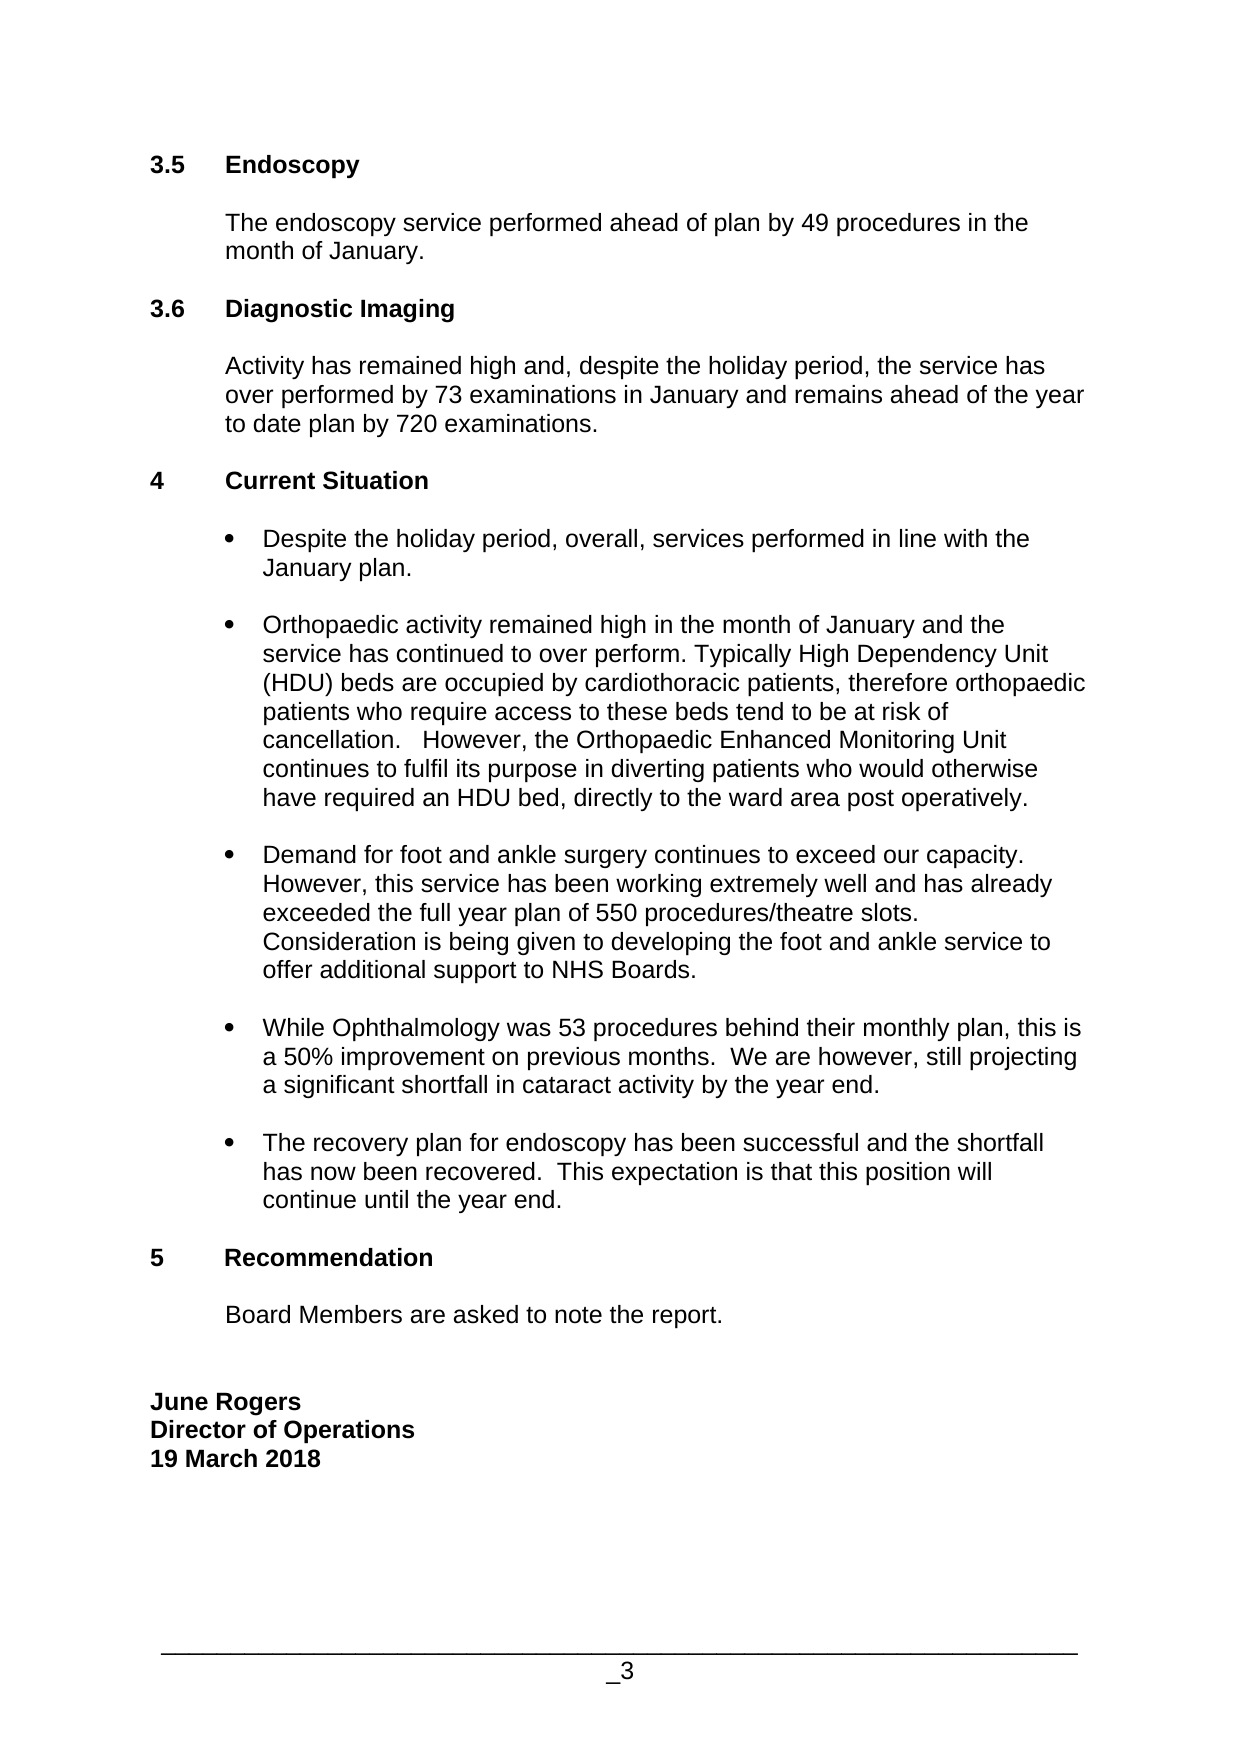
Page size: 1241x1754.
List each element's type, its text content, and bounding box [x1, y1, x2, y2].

text 3.6 Diagnostic Imaging [150, 294, 1090, 322]
list 5 Recommendation [150, 1243, 1090, 1272]
list Demand for foot and ankle surgery continues to exceed our capacity. However, this service has been working extremely well and has already exceeded the full year plan of 550 procedures/theatre slots. Consideration is being given to developing the foot and ankle service to offer additional support to NHS Boards. [225, 840, 1090, 984]
text 3.5 Endoscopy [150, 150, 1090, 179]
text The endoscopy service performed ahead of plan by 49 procedures in the month of January. [225, 207, 1090, 265]
list Orthopaedic activity remained high in the month of January and the service has continued to over perform. Typically High Dependency Unit (HDU) beds are occupied by cardiothoracic patients, therefore orthopaedic patients who require access to these beds tend to be at risk of cancellation. However, the Orthopaedic Enhanced Monitoring Unit continues to fulfil its purpose in diverting patients who would otherwise have required an HDU bed, directly to the ward area post operatively. [225, 610, 1090, 811]
text 4 Current Situation [150, 466, 1090, 495]
text June Rogers [150, 1387, 1128, 1416]
list Despite the holiday period, overall, services performed in line with the January plan. [225, 524, 1090, 581]
list The recovery plan for endoscopy has been successful and the shortfall has now been recovered. This expectation is that this position will continue until the year end. [225, 1128, 1090, 1214]
text Director of Operations [150, 1416, 1128, 1444]
list While Ophthalmology was 53 procedures behind their monthly plan, this is a 50% improvement on previous months. We are however, still projecting a significant shortfall in cataract activity by the year end. [225, 1013, 1090, 1099]
text Activity has remained high and, despite the holiday period, the service has over performed by 73 examinations in January and remains ahead of the year to date plan by 720 examinations. [225, 351, 1090, 437]
text 19 March 2018 [150, 1444, 1128, 1473]
list Board Members are asked to note the report. [187, 1301, 1090, 1329]
